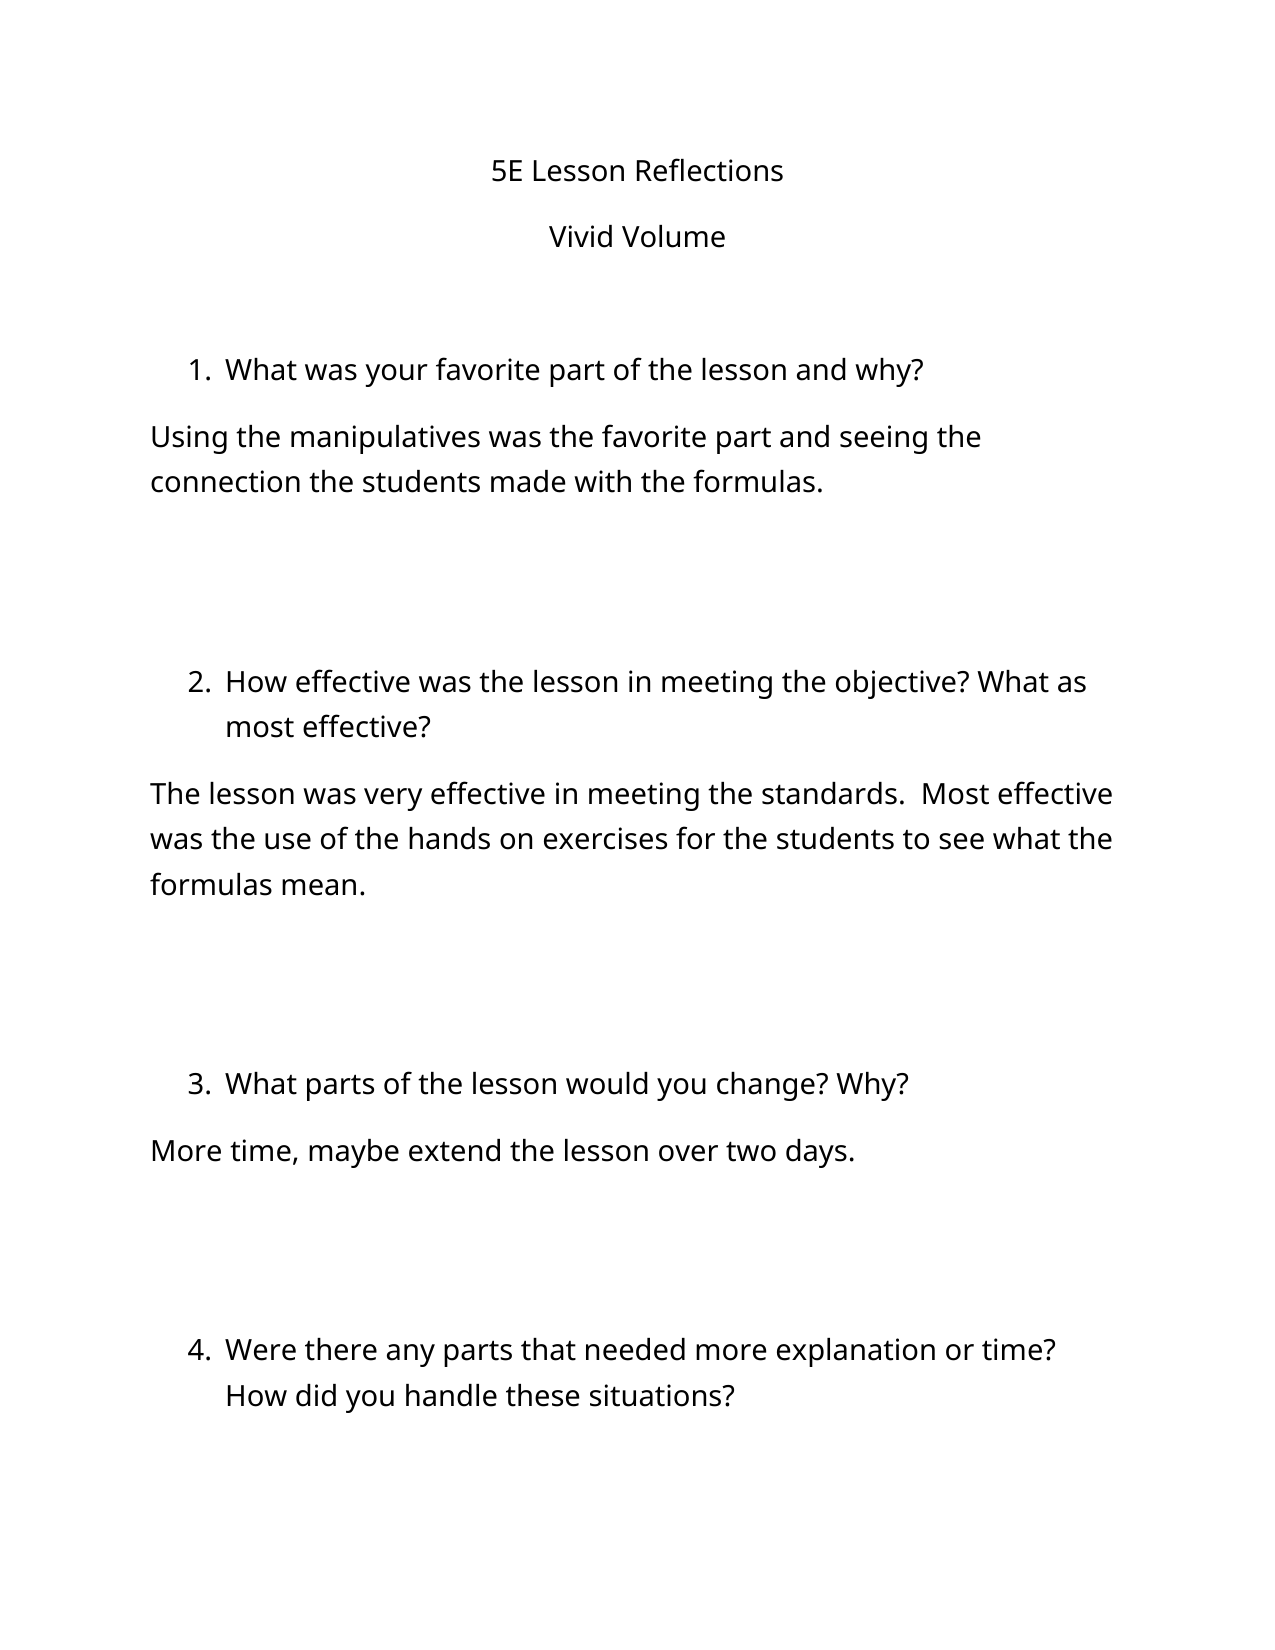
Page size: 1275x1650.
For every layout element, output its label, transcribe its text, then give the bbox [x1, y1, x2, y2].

text Vivid Volume [150, 216, 1125, 256]
list What parts of the lesson would you change? Why? [187, 1063, 1125, 1103]
list How effective was the lesson in meeting the objective? What as most effective? [187, 661, 1125, 746]
text Using the manipulatives was the favorite part and seeing the connection the students made with the formulas. [150, 416, 1125, 501]
text The lesson was very effective in meeting the standards. Most effective was the use of the hands on exercises for the students to see what the formulas mean. [150, 773, 1125, 904]
list What was your favorite part of the lesson and why? [187, 349, 1125, 389]
list Were there any parts that needed more explanation or time? How did you handle these situations? [187, 1329, 1125, 1415]
text 5E Lesson Reflections [150, 150, 1125, 190]
text More time, maybe extend the lesson over two days. [150, 1130, 1125, 1170]
